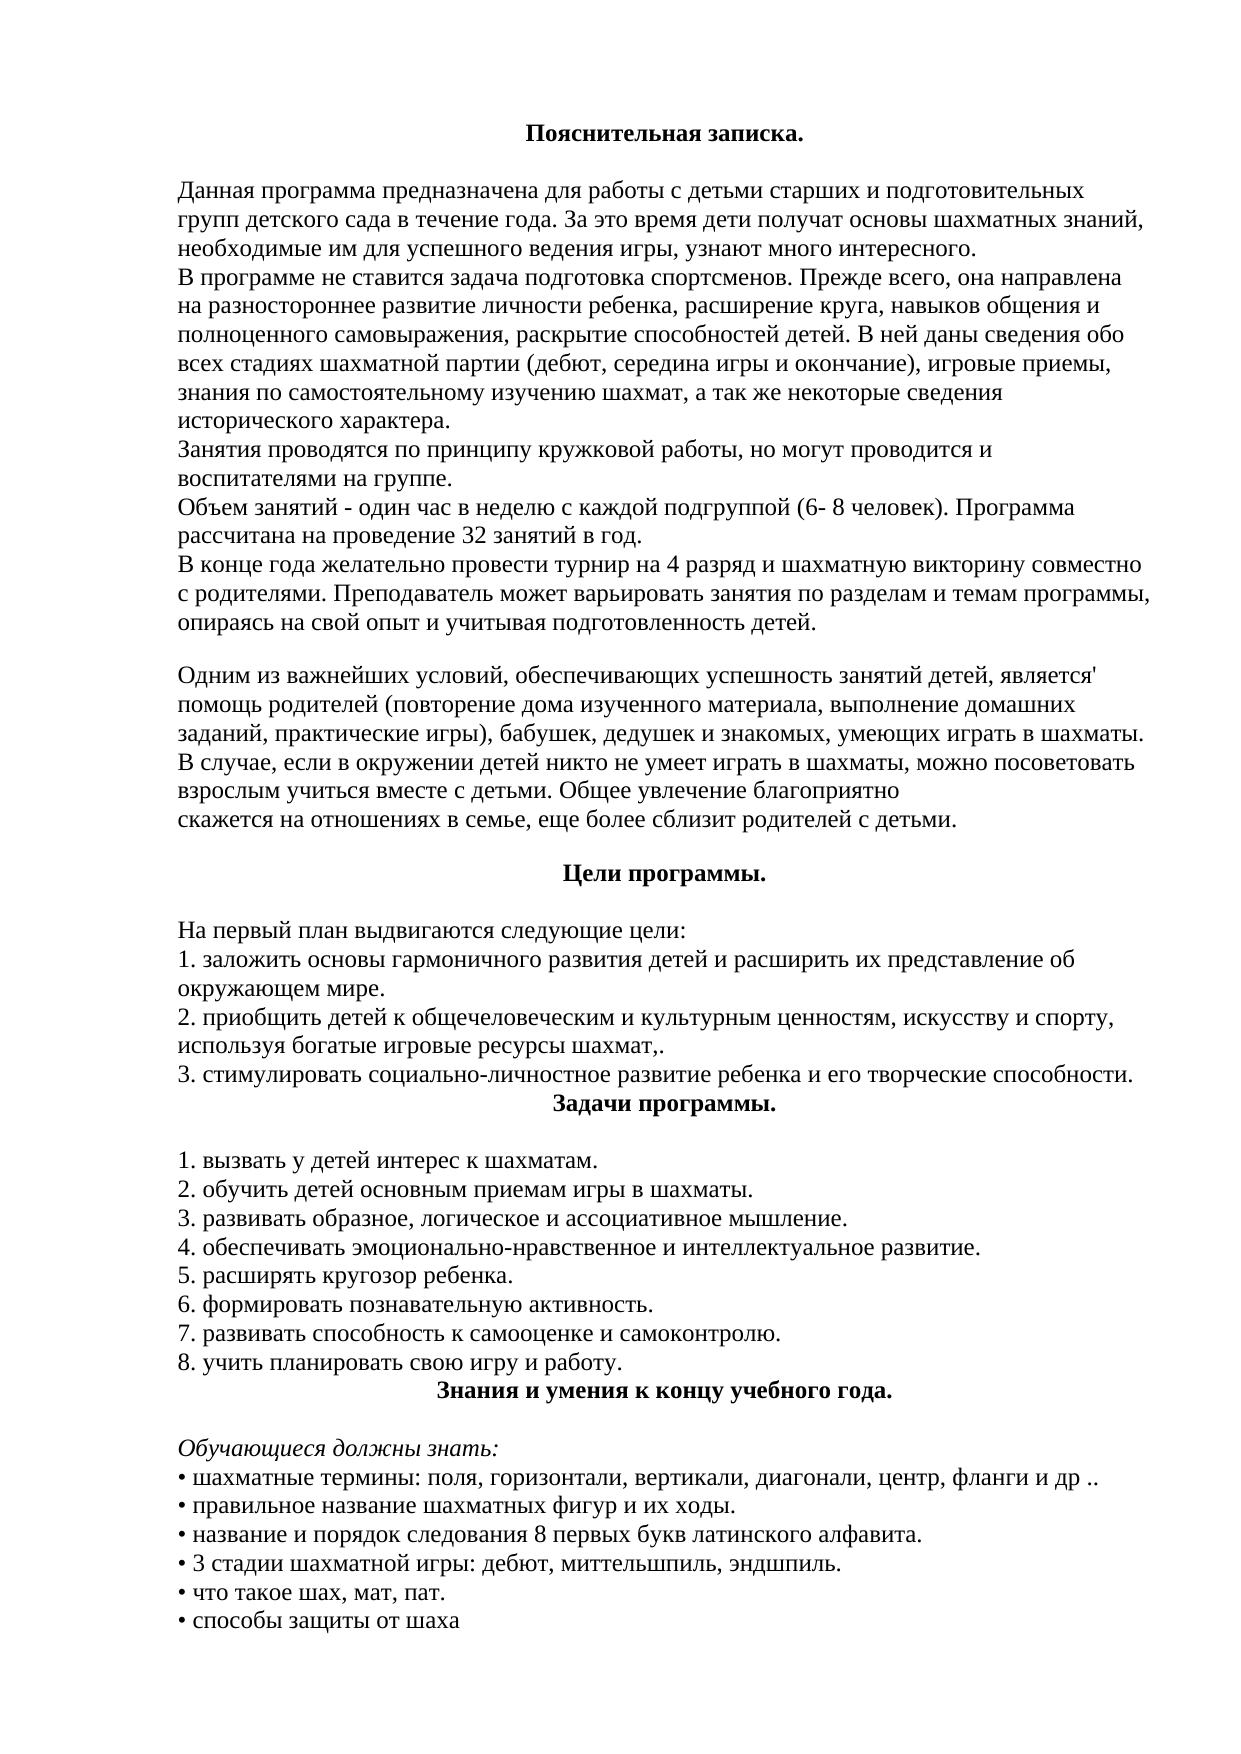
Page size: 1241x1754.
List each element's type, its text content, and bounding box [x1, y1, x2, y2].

text Данная программа предназначена для работы с детьми старших и подготовительных групп детского сада в течение года. За это время дети получат основы шахматных знаний, необходимые им для успешного ведения игры, узнают много интересного. В программе не ставится задача подготовка спортсменов. Прежде всего, она направлена на разностороннее развитие личности ребенка, расширение круга, навыков общения и полноценного самовыражения, раскрытие способностей детей. В ней даны сведения обо всех стадиях шахматной партии (дебют, середина игры и окончание), игровые приемы, знания по самостоятельному изучению шахмат, а так же некоторые сведения исторического характера. Занятия проводятся по принципу кружковой работы, но могут проводится и воспитателями на группе. Объем занятий - один час в неделю с каждой подгруппой (6- 8 человек). Программа рассчитана на проведение 32 занятий в год. В конце года желательно провести турнир на 4 разряд и шахматную викторину совместно с родителями. Преподаватель может варьировать занятия по разделам и темам программы, опираясь на свой опыт и учитывая подготовленность детей. [177, 147, 1152, 636]
text На первый план выдвигаются следующие цели: 1. заложить основы гармоничного развития детей и расширить их представление об окружающем мире. 2. приобщить детей к общечеловеческим и культурным ценностям, искусству и спорту, используя богатые игровые ресурсы шахмат,. 3. стимулировать социально-личностное развитие ребенка и его творческие способности. [177, 887, 1152, 1088]
text Пояснительная записка. [177, 118, 1152, 147]
text Цели программы. [177, 858, 1152, 887]
text 1. вызвать у детей интерес к шахматам. 2. обучить детей основным приемам игры в шахматы. 3. развивать образное, логическое и ассоциативное мышление. 4. обеспечивать эмоционально-нравственное и интеллектуальное развитие. 5. расширять кругозор ребенка. 6. формировать познавательную активность. 7. развивать способность к самооценке и самоконтролю. 8. учить планировать свою игру и работу. [177, 1117, 1152, 1376]
text Знания и умения к концу учебного года. [177, 1376, 1152, 1404]
text Одним из важнейших условий, обеспечивающих успешность занятий детей, является' помощь родителей (повторение дома изученного материала, выполнение домашних заданий, практические игры), бабушек, дедушек и знакомых, умеющих играть в шахматы. В случае, если в окружении детей никто не умеет играть в шахматы, можно посоветовать взрослым учиться вместе с детьми. Общее увлечение благоприятно скажется на отношениях в семье, еще более сблизит родителей с детьми. [177, 661, 1152, 833]
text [177, 1404, 1152, 1634]
text Задачи программы. [177, 1088, 1152, 1117]
